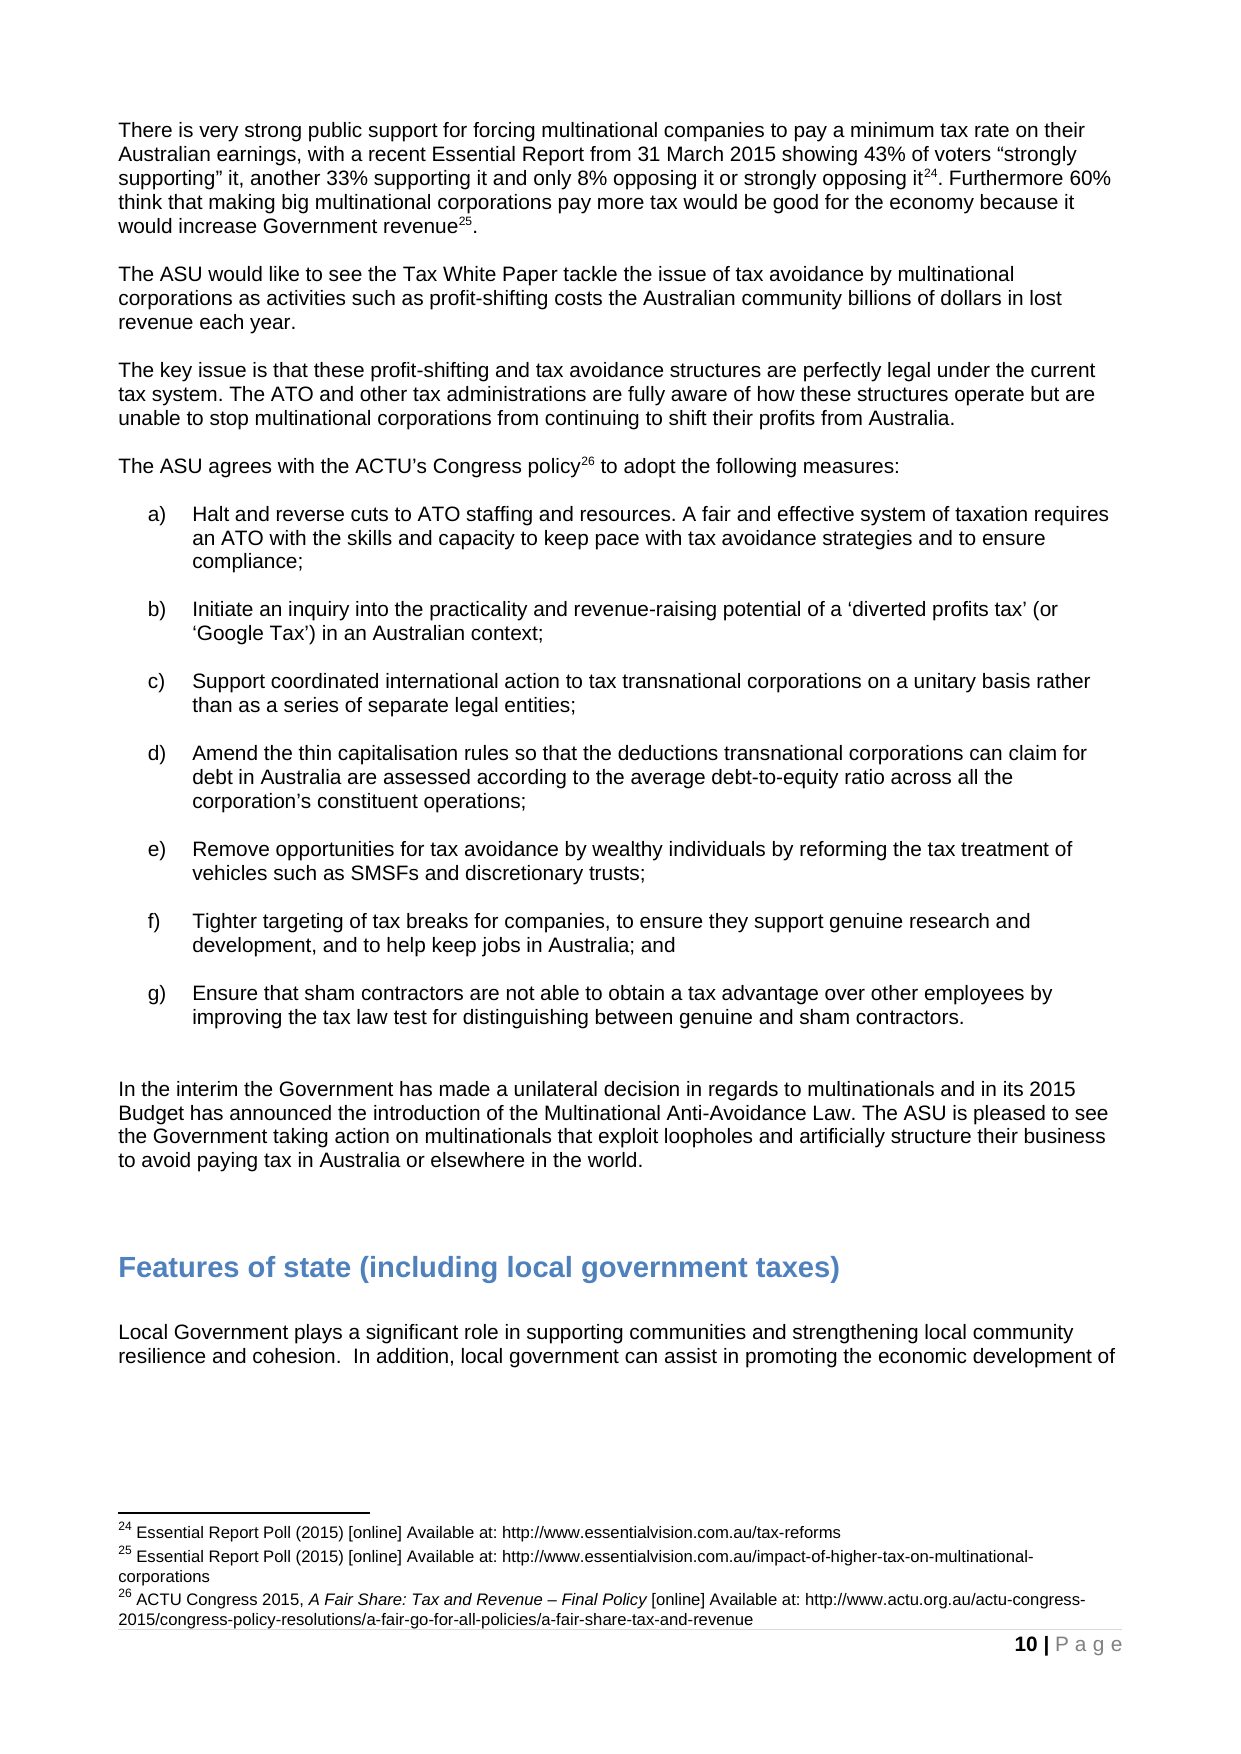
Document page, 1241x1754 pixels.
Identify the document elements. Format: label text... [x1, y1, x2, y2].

text b) Initiate an inquiry into the practicality and revenue-raising potential of a ‘diverted profits tax’ (or ‘Google Tax’) in an Australian context; [148, 597, 1122, 645]
text e) Remove opportunities for tax avoidance by wealthy individuals by reforming the tax treatment of vehicles such as SMSFs and discretionary trusts; [148, 837, 1122, 885]
text The ASU agrees with the ACTU’s Congress policy to adopt the following measures: [118, 453, 1122, 477]
text d) Amend the thin capitalisation rules so that the deductions transnational corporations can claim for debt in Australia are assessed according to the average debt-to-equity ratio across all the corporation’s constituent operations; [148, 741, 1122, 813]
text There is very strong public support for forcing multinational companies to pay a minimum tax rate on their Australian earnings, with a recent Essential Report from 31 March 2015 showing 43% of voters “strongly supporting” it, another 33% supporting it and only 8% opposing it or strongly opposing it. Furthermore 60% think that making big multinational corporations pay more tax would be good for the economy because it would increase Government revenue. [118, 118, 1122, 238]
text f) Tighter targeting of tax breaks for companies, to ensure they support genuine research and development, and to help keep jobs in Australia; and [148, 909, 1122, 957]
subtitle Features of state (including local government taxes) [118, 1250, 1122, 1283]
text g) Ensure that sham contractors are not able to obtain a tax advantage over other employees by improving the tax law test for distinguishing between genuine and sham contractors. [148, 981, 1122, 1028]
text c) Support coordinated international action to tax transnational corporations on a unitary basis rather than as a series of separate legal entities; [148, 669, 1122, 717]
text The key issue is that these profit-shifting and tax avoidance structures are perfectly legal under the current tax system. The ATO and other tax administrations are fully aware of how these structures operate but are unable to stop multinational corporations from continuing to shift their profits from Australia. [118, 358, 1122, 429]
text a) Halt and reverse cuts to ATO staffing and resources. A fair and effective system of taxation requires an ATO with the skills and capacity to keep pace with tax avoidance strategies and to ensure compliance; [148, 501, 1122, 573]
text The ASU would like to see the Tax White Paper tackle the issue of tax avoidance by multinational corporations as activities such as profit-shifting costs the Australian community billions of dollars in lost revenue each year. [118, 262, 1122, 334]
text In the interim the Government has made a unilateral decision in regards to multinationals and in its 2015 Budget has announced the introduction of the Multinational Anti-Avoidance Law. The ASU is pleased to see the Government taking action on multinationals that exploit loopholes and artificially structure their business to avoid paying tax in Australia or elsewhere in the world. [118, 1076, 1122, 1172]
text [118, 1320, 1122, 1392]
